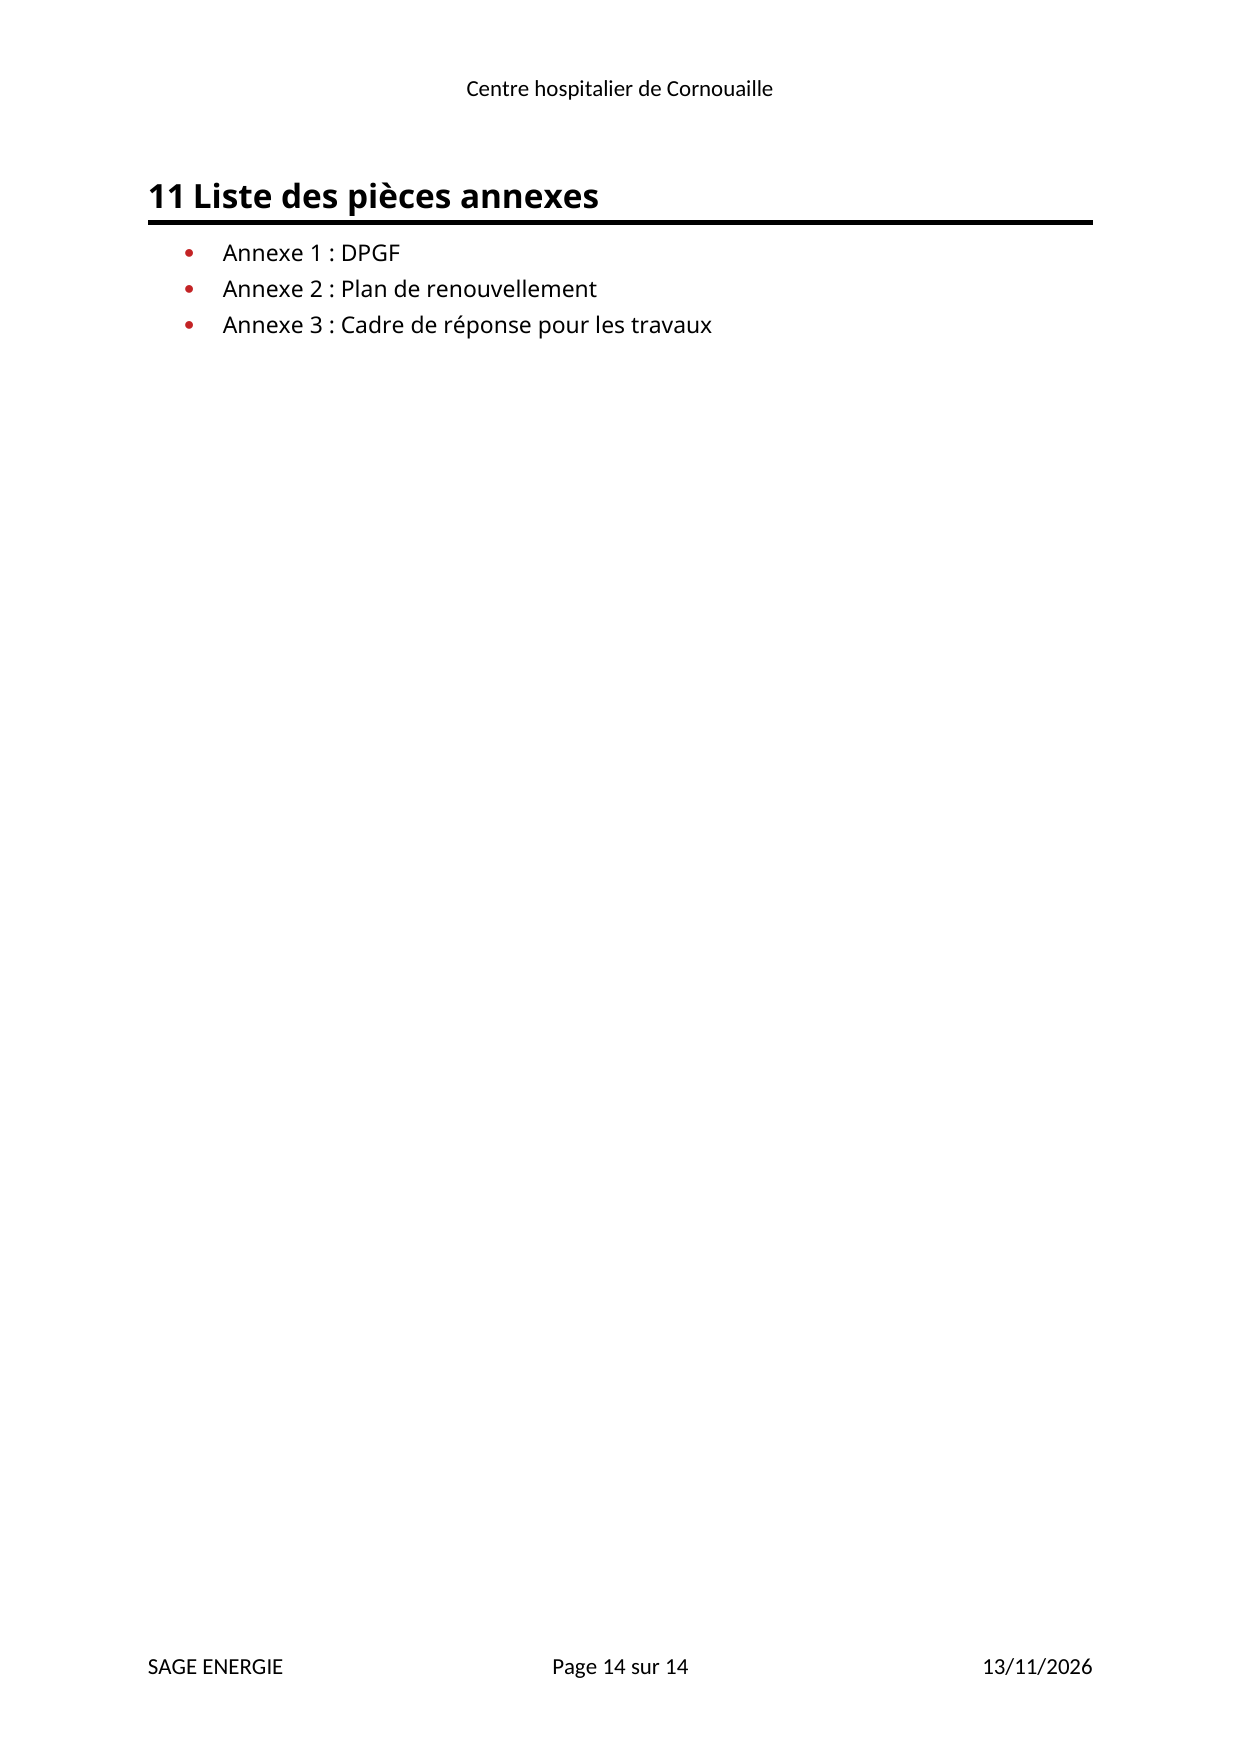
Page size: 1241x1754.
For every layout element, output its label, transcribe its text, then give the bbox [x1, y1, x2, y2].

subtitle Liste des pièces annexes [148, 173, 1093, 220]
list Annexe 1 : DPGF [185, 237, 1093, 268]
list Annexe 3 : Cadre de réponse pour les travaux [185, 308, 1093, 340]
list Annexe 2 : Plan de renouvellement [185, 273, 1093, 304]
